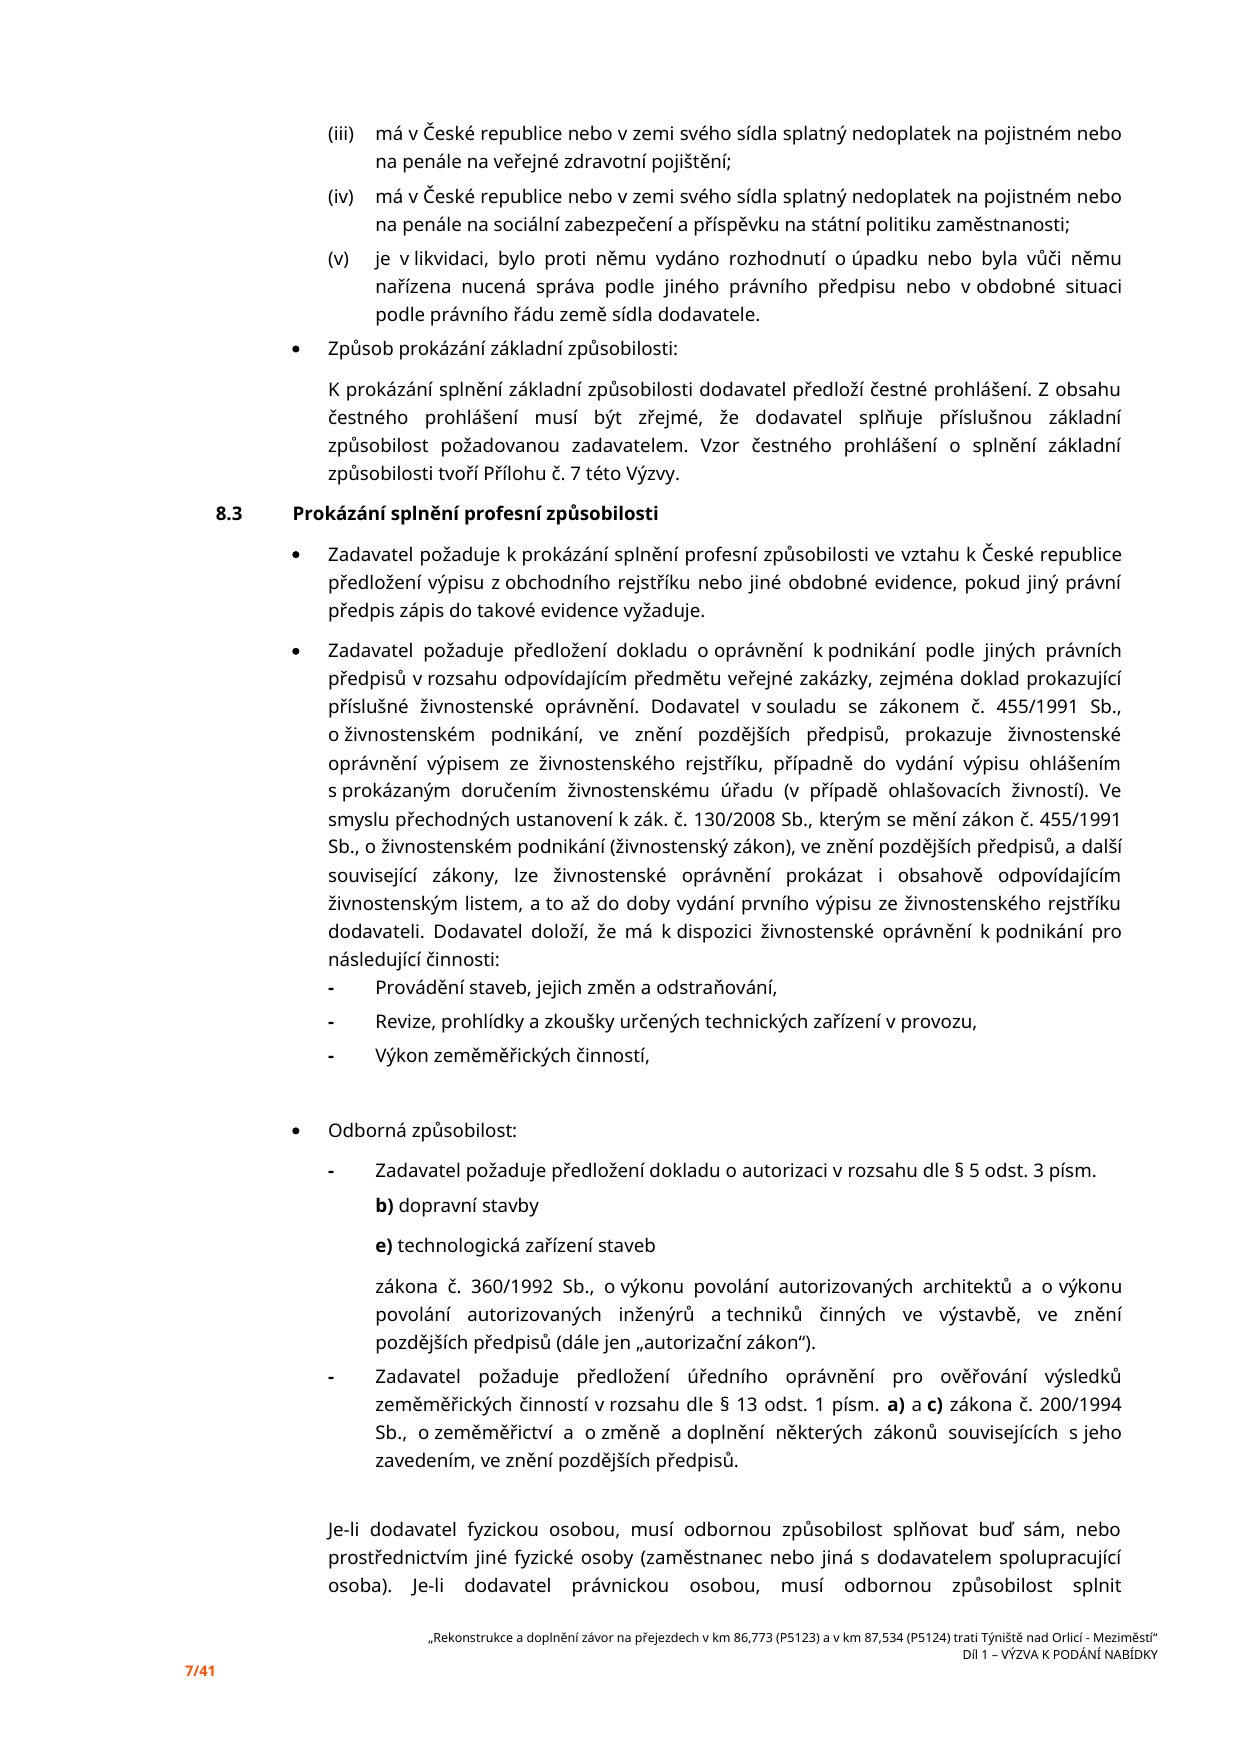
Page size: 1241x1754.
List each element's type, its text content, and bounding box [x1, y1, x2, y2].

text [328, 1516, 1122, 1598]
text Zadavatel požaduje předložení dokladu o oprávnění k podnikání podle jiných právních předpisů v rozsahu odpovídajícím předmětu veřejné zakázky, zejména doklad prokazující příslušné živnostenské oprávnění. Dodavatel v souladu se zákonem č. 455/1991 Sb., o živnostenském podnikání, ve znění pozdějších předpisů, prokazuje živnostenské oprávnění výpisem ze živnostenského rejstříku, případně do vydání výpisu ohlášením s prokázaným doručením živnostenskému úřadu (v případě ohlašovacích živností). Ve smyslu přechodných ustanovení k zák. č. 130/2008 Sb., kterým se mění zákon č. 455/1991 Sb., o živnostenském podnikání (živnostenský zákon), ve znění pozdějších předpisů, a další související zákony, lze živnostenské oprávnění prokázat i obsahově odpovídajícím živnostenským listem, a to až do doby vydání prvního výpisu ze živnostenského rejstříku dodavateli. Dodavatel doloží, že má k dispozici živnostenské oprávnění k podnikání pro následující činnosti: [292, 638, 1122, 971]
text Provádění staveb, jejich změn a odstraňování, [328, 974, 1122, 999]
text Zadavatel požaduje předložení dokladu o autorizaci v rozsahu dle § 5 odst. 3 písm. [328, 1158, 1122, 1183]
text Zadavatel požaduje k prokázání splnění profesní způsobilosti ve vztahu k České republice předložení výpisu z obchodního rejstříku nebo jiné obdobné evidence, pokud jiný právní předpis zápis do takové evidence vyžaduje. [292, 541, 1122, 623]
list b) dopravní stavby [339, 1192, 1122, 1218]
text Výkon zeměměřických činností, [328, 1042, 1122, 1068]
list zákona č. 360/1992 Sb., o výkonu povolání autorizovaných architektů a o výkonu povolání autorizovaných inženýrů a techniků činných ve výstavbě, ve znění pozdějších předpisů (dále jen „autorizační zákon“). [375, 1273, 1122, 1355]
text má v České republice nebo v zemi svého sídla splatný nedoplatek na pojistném nebo na penále na veřejné zdravotní pojištění; [328, 121, 1122, 174]
text K prokázání splnění základní způsobilosti dodavatel předloží čestné prohlášení. Z obsahu čestného prohlášení musí být zřejmé, že dodavatel splňuje příslušnou základní způsobilost požadovanou zadavatelem. Vzor čestného prohlášení o splnění základní způsobilosti tvoří Přílohu č. 7 této Výzvy. [328, 376, 1122, 486]
text Odborná způsobilost: [292, 1117, 1122, 1143]
text Způsob prokázání základní způsobilosti: [292, 336, 1122, 361]
text Zadavatel požaduje předložení úředního oprávnění pro ověřování výsledků zeměměřických činností v rozsahu dle § 13 odst. 1 písm. a) a c) zákona č. 200/1994 Sb., o zeměměřictví a o změně a doplnění některých zákonů souvisejících s jeho zavedením, ve znění pozdějších předpisů. [328, 1363, 1122, 1473]
text Prokázání splnění profesní způsobilosti [216, 501, 1122, 526]
text Revize, prohlídky a zkoušky určených technických zařízení v provozu, [328, 1008, 1122, 1034]
text je v likvidaci, bylo proti němu vydáno rozhodnutí o úpadku nebo byla vůči němu nařízena nucená správa podle jiného právního předpisu nebo v obdobné situaci podle právního řádu země sídla dodavatele. [328, 245, 1122, 327]
list e) technologická zařízení staveb [339, 1233, 1122, 1258]
text má v České republice nebo v zemi svého sídla splatný nedoplatek na pojistném nebo na penále na sociální zabezpečení a příspěvku na státní politiku zaměstnanosti; [328, 183, 1122, 236]
